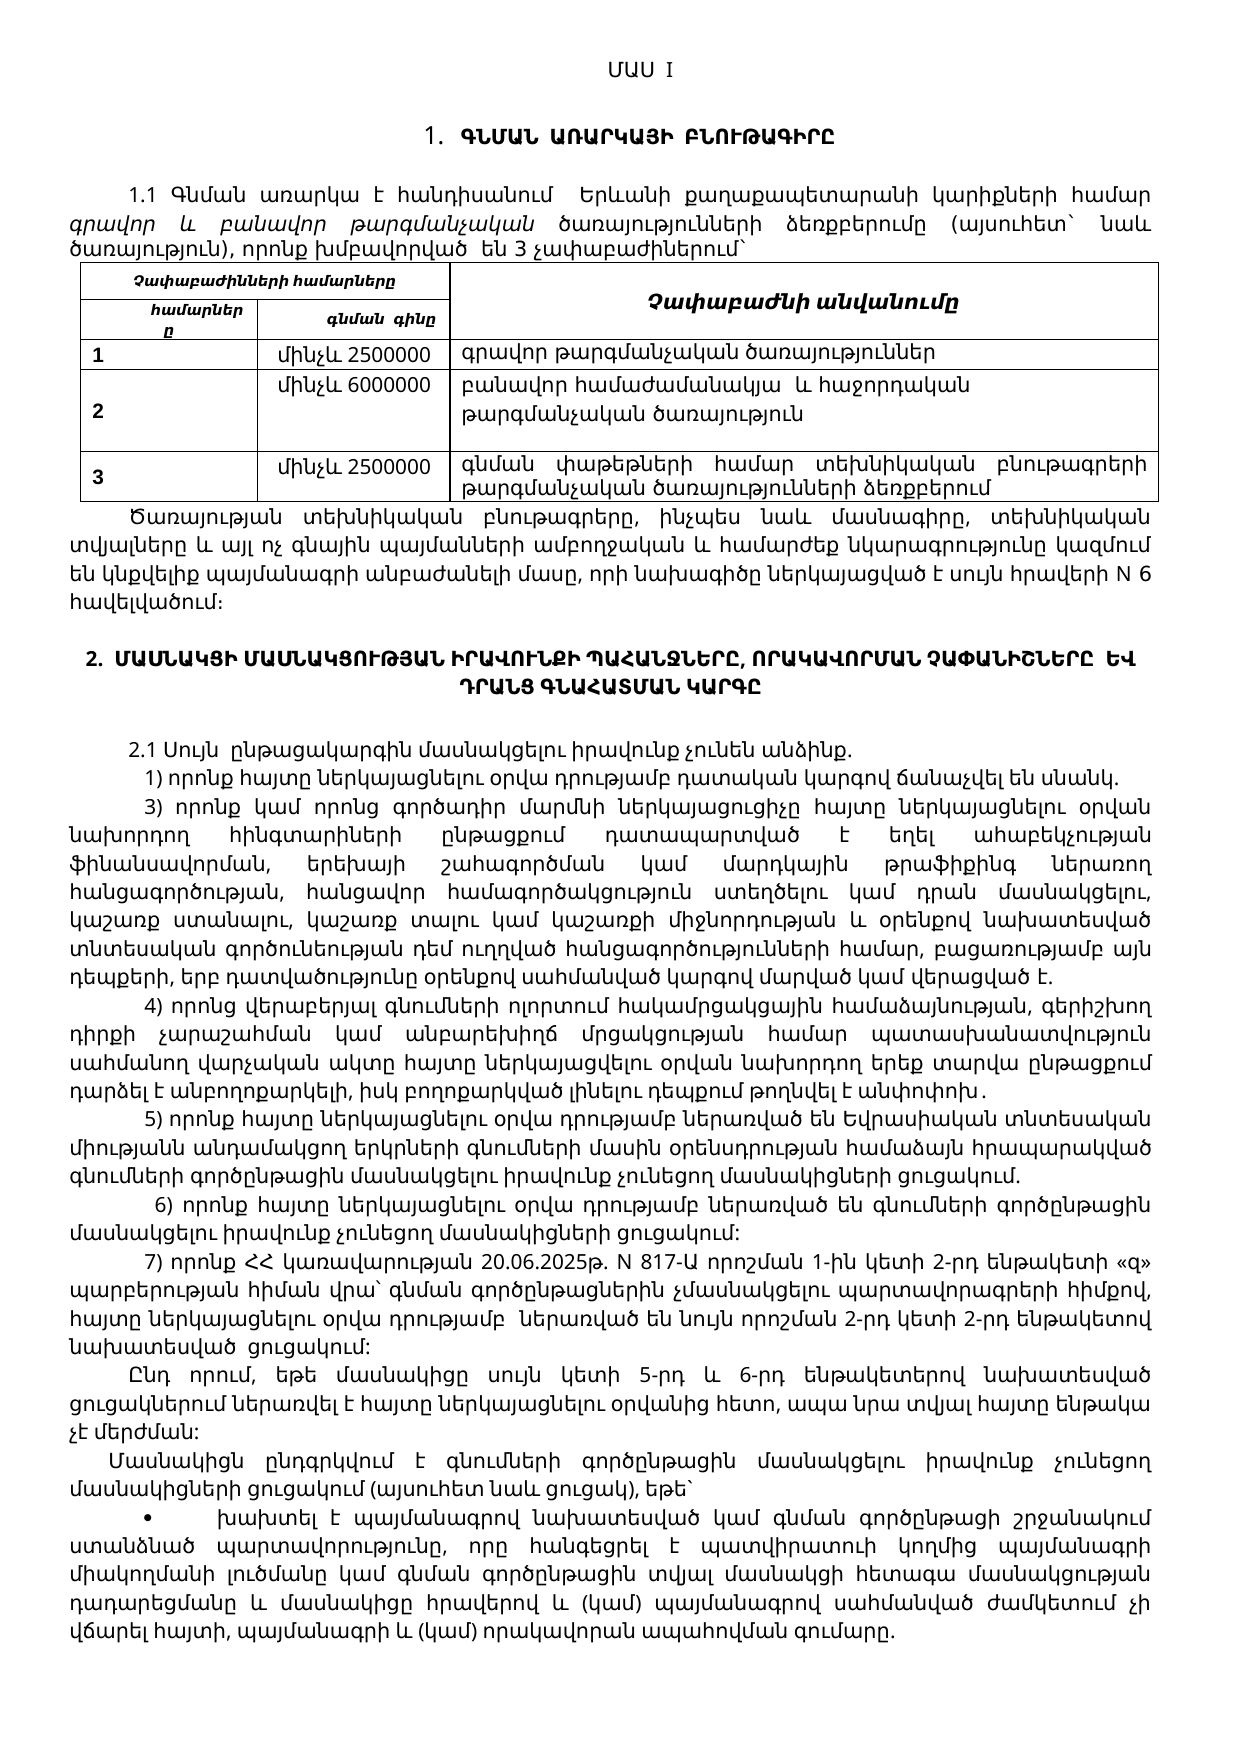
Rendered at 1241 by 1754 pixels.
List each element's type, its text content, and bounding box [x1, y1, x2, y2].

table_cell 3 [81, 452, 257, 501]
subtitle 1.1 Գնման առարկա է հանդիսանում Երևանի քաղաքապետարանի կարիքների համար գրավոր և բանավոր թարգմանչական ծառայությունների ձեռքբերումը (այսուհետ` նաև ծառայություն), որոնք խմբավորված են 3 չափաբաժիներում` [69, 181, 1152, 262]
table_cell բանավոր համաժամանակյա և հաջորդական թարգմանչական ծառայություն [451, 370, 1158, 451]
table_header Չափաբաժինների համարները [81, 263, 449, 298]
table_cell մինչև 2500000 [258, 452, 449, 501]
text 4) որոնց վերաբերյալ գնումների ոլորտում հակամրցակցային համաձայնության, գերիշխող դիրքի չարաշահման կամ անբարեխիղճ մրցակցության համար պատասխանատվություն սահմանող վարչական ակտը հայտը ներկայացվելու օրվան նախորդող երեք տարվա ընթացքում դարձել է անբողոքարկելի, իսկ բողոքարկված լինելու դեպքում թողնվել է անփոփոխ․ [69, 991, 1152, 1104]
list խախտել է պայմանագրով նախատեսված կամ գնման գործընթացի շրջանակում ստանձնած պարտավորությունը, որը հանգեցրել է պատվիրատուի կողմից պայմանագրի միակողմանի լուծմանը կամ գնման գործընթացին տվյալ մասնակցի հետագա մասնակցության դադարեցմանը և մասնակիցը հրավերով և (կամ) պայմանագրով սահմանված ժամկետում չի վճարել հայտի, պայմանագրի և (կամ) որակավորան ապահովման գումարը. [69, 1503, 1152, 1645]
text 1) որոնք հայտը ներկայացնելու օրվա դրությամբ դատական կարգով ճանաչվել են սնանկ. [69, 763, 1152, 792]
table_cell համարները [81, 300, 257, 339]
text 7) որոնք ՀՀ կառավարության 20.06.2025թ. N 817-Ա որոշման 1-ին կետի 2-րդ ենթակետի «զ» պարբերության հիման վրա՝ գնման գործընթացներին չմասնակցելու պարտավորագրերի հիմքով, հայտը ներկայացնելու օրվա դրությամբ ներառված են նույն որոշման 2-րդ կետի 2-րդ ենթակետով նախատեսված ցուցակում: [69, 1247, 1152, 1361]
table_cell գրավոր թարգմանչական ծառայություններ [451, 340, 1158, 369]
text Ընդ որում, եթե մասնակիցը սույն կետի 5-րդ և 6-րդ ենթակետերով նախատեսված ցուցակներում ներառվել է հայտը ներկայացնելու օրվանից հետո, ապա նրա տվյալ հայտը ենթակա չէ մերժման: [69, 1361, 1152, 1446]
table_cell գնման փաթեթների համար տեխնիկական բնութագրերի թարգմանչական ծառայությունների ձեռքբերում [451, 452, 1158, 501]
text Ծառայության տեխնիկական բնութագրերը, ինչպես նաև մասնագիրը, տեխնիկական տվյալները և այլ ոչ գնային պայմանների ամբողջական և համարժեք նկարագրությունը կազմում են կնքվելիք պայմանագրի անբաժանելի մասը, որի նախագիծը ներկայացված է սույն հրավերի N 6 հավելվածում։ [69, 502, 1152, 616]
text Մասնակիցն ընդգրկվում է գնումների գործընթացին մասնակցելու իրավունք չունեցող մասնակիցների ցուցակում (այսուհետ նաև ցուցակ), եթե` [69, 1446, 1152, 1503]
text 2.1 Սույն ընթացակարգին մասնակցելու իրավունք չունեն անձինք. [69, 735, 1152, 763]
text 3) որոնք կամ որոնց գործադիր մարմնի ներկայացուցիչը հայտը ներկայացնելու օրվան նախորդող հինգտարիների ընթացքում դատապարտված է եղել ահաբեկչության ֆինանսավորման, երեխայի շահագործման կամ մարդկային թրաֆիքինգ ներառող հանցագործության, հանցավոր համագործակցություն ստեղծելու կամ դրան մասնակցելու, կաշառք ստանալու, կաշառք տալու կամ կաշառքի միջնորդության և օրենքով նախատեսված տնտեսական գործունեության դեմ ուղղված հանցագործությունների համար, բացառությամբ այն դեպքերի, երբ դատվածությունը օրենքով սահմանված կարգով մարված կամ վերացված է. [69, 792, 1152, 991]
table_cell մինչև 2500000 [258, 340, 449, 369]
table_cell մինչև 6000000 [258, 370, 449, 451]
list ԳՆՄԱՆ ԱՌԱՐԿԱՅԻ ԲՆՈՒԹԱԳԻՐԸ [107, 118, 1152, 152]
text ՄԱՍ I [69, 56, 1152, 84]
text 2. ՄԱՍՆԱԿՑԻ ՄԱՍՆԱԿՑՈՒԹՅԱՆ ԻՐԱՎՈՒՆՔԻ ՊԱՀԱՆՋՆԵՐԸ, ՈՐԱԿԱՎՈՐՄԱՆ ՉԱՓԱՆԻՇՆԵՐԸ ԵՎ ԴՐԱՆՑ ԳՆԱՀԱՏՄԱՆ ԿԱՐԳԸ [69, 644, 1152, 701]
table_cell 1 [81, 340, 257, 369]
table_cell գնման գինը [258, 300, 449, 339]
table_header Չափաբաժնի անվանումը [451, 263, 1158, 339]
text 6) որոնք հայտը ներկայացնելու օրվա դրությամբ ներառված են գնումների գործընթացին մասնակցելու իրավունք չունեցող մասնակիցների ցուցակում: [69, 1190, 1152, 1247]
text 5) որոնք հայտը ներկայացնելու օրվա դրությամբ ներառված են Եվրասիական տնտեսական միությանն անդամակցող երկրների գնումների մասին օրենսդրության համաձայն հրապարակված գնումների գործընթացին մասնակցելու իրավունք չունեցող մասնակիցների ցուցակում. [69, 1104, 1152, 1190]
table_cell 2 [81, 370, 257, 451]
